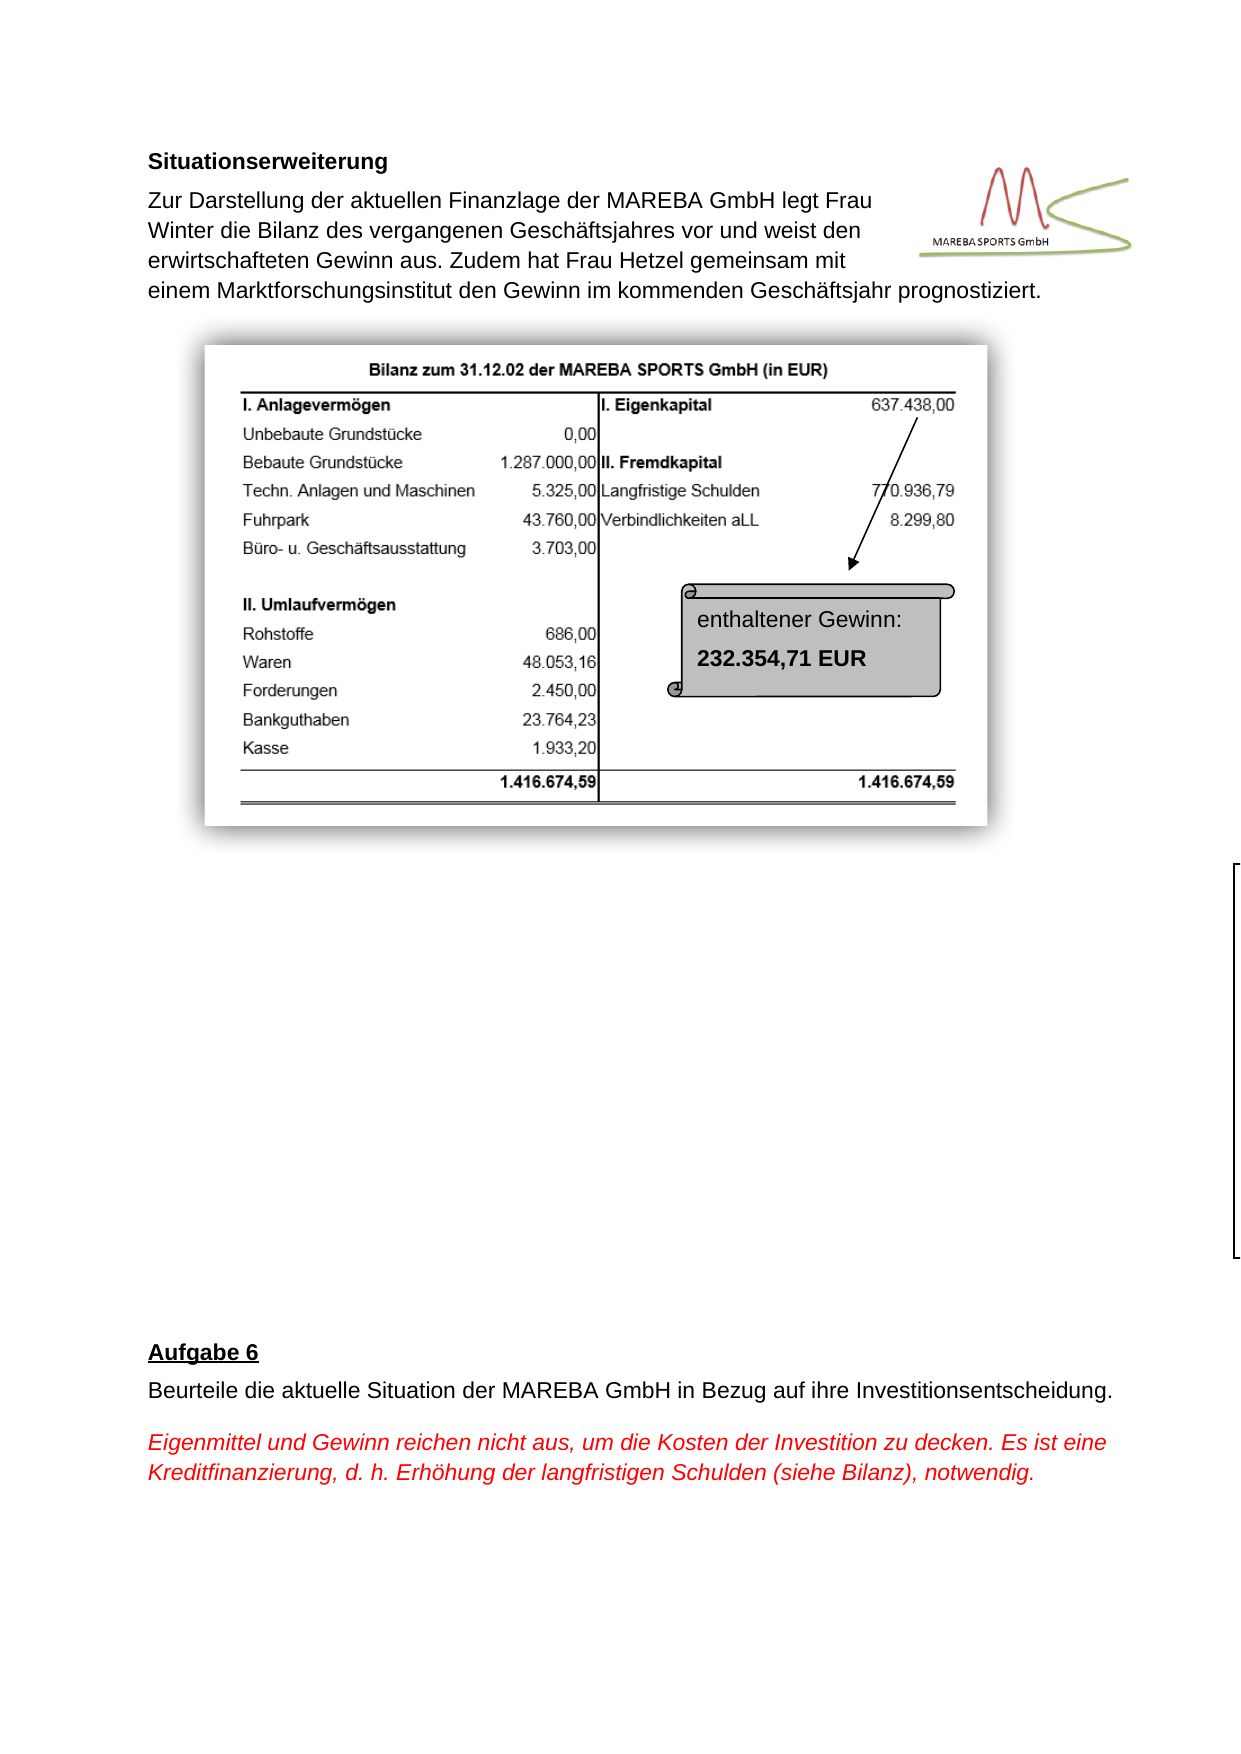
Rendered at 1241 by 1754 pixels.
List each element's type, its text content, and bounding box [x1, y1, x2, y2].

text Aufgabe 6 [148, 1338, 1122, 1365]
text Situationserweiterung [148, 148, 1122, 174]
text Eigenmittel und Gewinn reichen nicht aus, um die Kosten der Investition zu decken. Es ist eine Kreditfinanzierung, d. h. Erhöhung der langfristigen Schulden (siehe Bilanz), notwendig. [148, 1429, 1122, 1485]
text Beurteile die aktuelle Situation der MAREBA GmbH in Bezug auf ihre Investitionsentscheidung. [148, 1377, 1122, 1404]
text Zur Darstellung der aktuellen Finanzlage der MAREBA GmbH legt Frau Winter die Bilanz des vergangenen Geschäftsjahres vor und weist den erwirtschafteten Gewinn aus. Zudem hat Frau Hetzel gemeinsam mit einem Marktforschungsinstitut den Gewinn im kommenden Geschäftsjahr prognostiziert. [148, 187, 1122, 303]
picture [204, 345, 988, 826]
picture [900, 161, 1154, 265]
